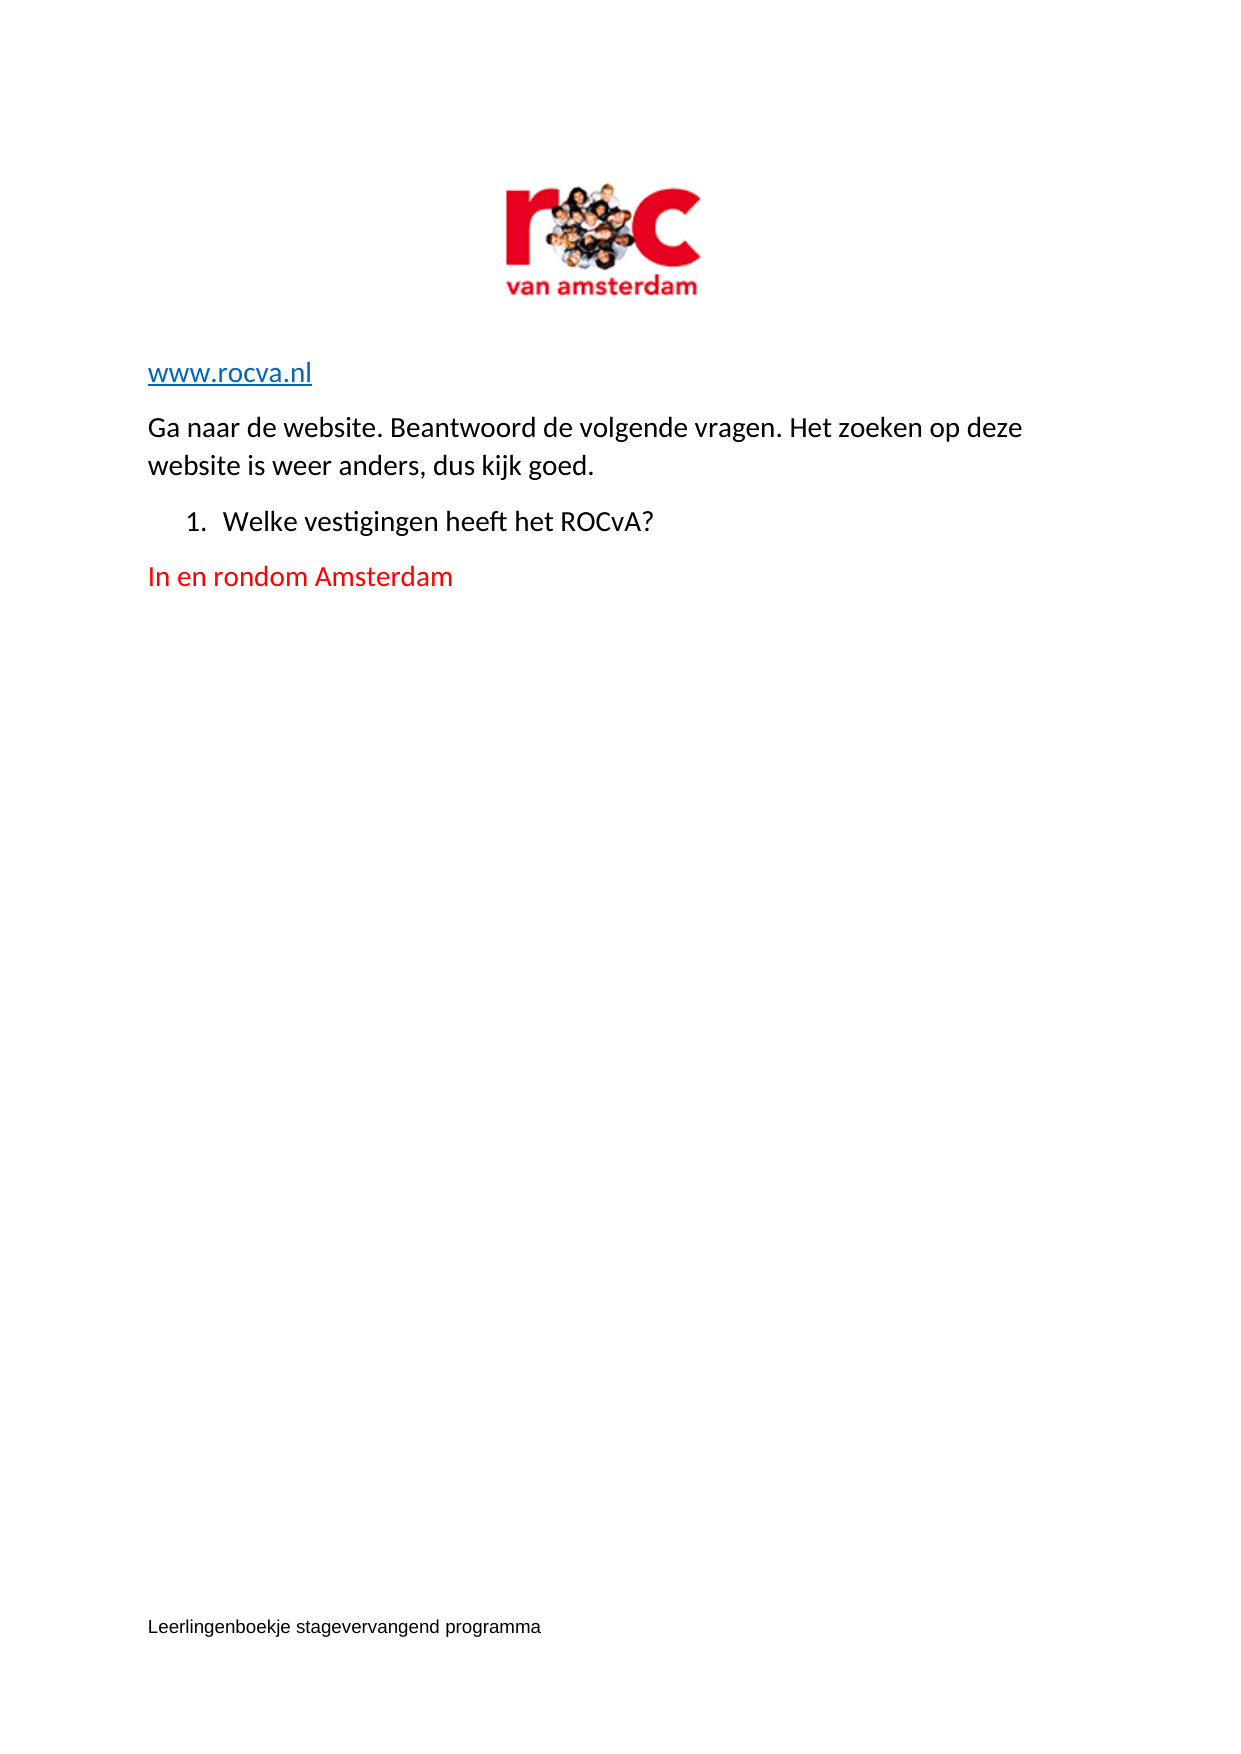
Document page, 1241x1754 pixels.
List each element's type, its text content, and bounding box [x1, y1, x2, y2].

text Ga naar de website. Beantwoord de volgende vragen. Het zoeken op deze website is weer anders, dus kijk goed. [148, 409, 1093, 483]
text www.rocva.nl [148, 354, 1093, 389]
text In en rondom Amsterdam [148, 558, 1093, 593]
list Welke vestigingen heeft het ROCvA? [185, 503, 1093, 538]
